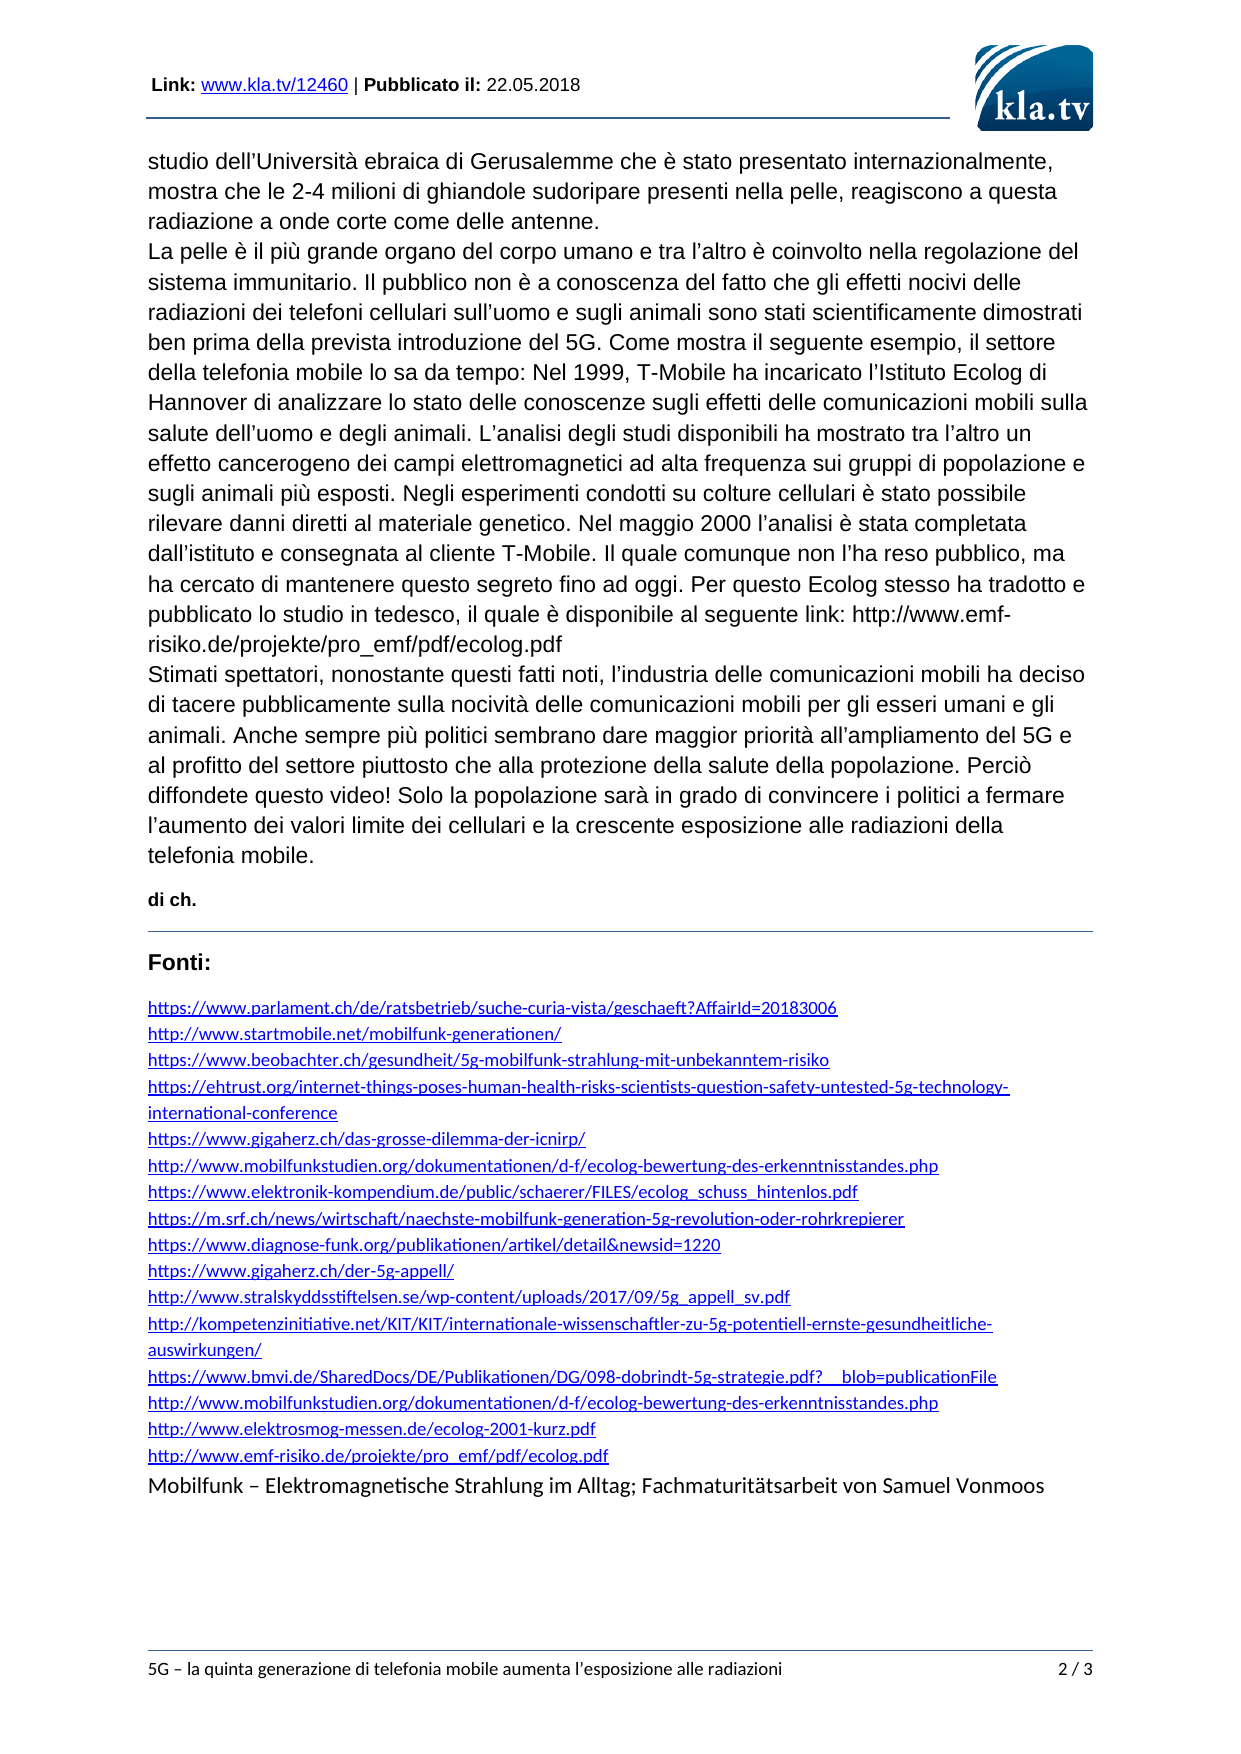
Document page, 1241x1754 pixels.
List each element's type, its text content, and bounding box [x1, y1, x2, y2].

text Fonti: [148, 932, 1093, 975]
text di ch. [148, 889, 1093, 911]
text https://www.parlament.ch/de/ratsbetrieb/suche-curia-vista/geschaeft?AffairId=20183006 http://www.startmobile.net/mobilfunk-generationen/ https://www.beobachter.ch/gesundheit/5g-mobilfunk-strahlung-mit-unbekanntem-risiko https://ehtrust.org/internet-things-poses-human-health-risks-scientists-question-safety-untested-5g-technology-international-conference https://www.gigaherz.ch/das-grosse-dilemma-der-icnirp/ http://www.mobilfunkstudien.org/dokumentationen/d-f/ecolog-bewertung-des-erkenntnisstandes.php https://www.elektronik-kompendium.de/public/schaerer/FILES/ecolog_schuss_hintenlos.pdf https://m.srf.ch/news/wirtschaft/naechste-mobilfunk-generation-5g-revolution-oder-rohrkrepierer https://www.diagnose-funk.org/publikationen/artikel/detail&newsid=1220 https://www.gigaherz.ch/der-5g-appell/ http://www.stralskyddsstiftelsen.se/wp-content/uploads/2017/09/5g_appell_sv.pdf http://kompetenzinitiative.net/KIT/KIT/internationale-wissenschaftler-zu-5g-potentiell-ernste-gesundheitliche-auswirkungen/ https://www.bmvi.de/SharedDocs/DE/Publikationen/DG/098-dobrindt-5g-strategie.pdf?__blob=publicationFile http://www.mobilfunkstudien.org/dokumentationen/d-f/ecolog-bewertung-des-erkenntnisstandes.php http://www.elektrosmog-messen.de/ecolog-2001-kurz.pdf http://www.emf-risiko.de/projekte/pro_emf/pdf/ecolog.pdf Mobilfunk – Elektromagnetische Strahlung im Alltag; Fachmaturitätsarbeit von Samuel Vonmoos [148, 996, 1093, 1499]
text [148, 148, 1093, 869]
